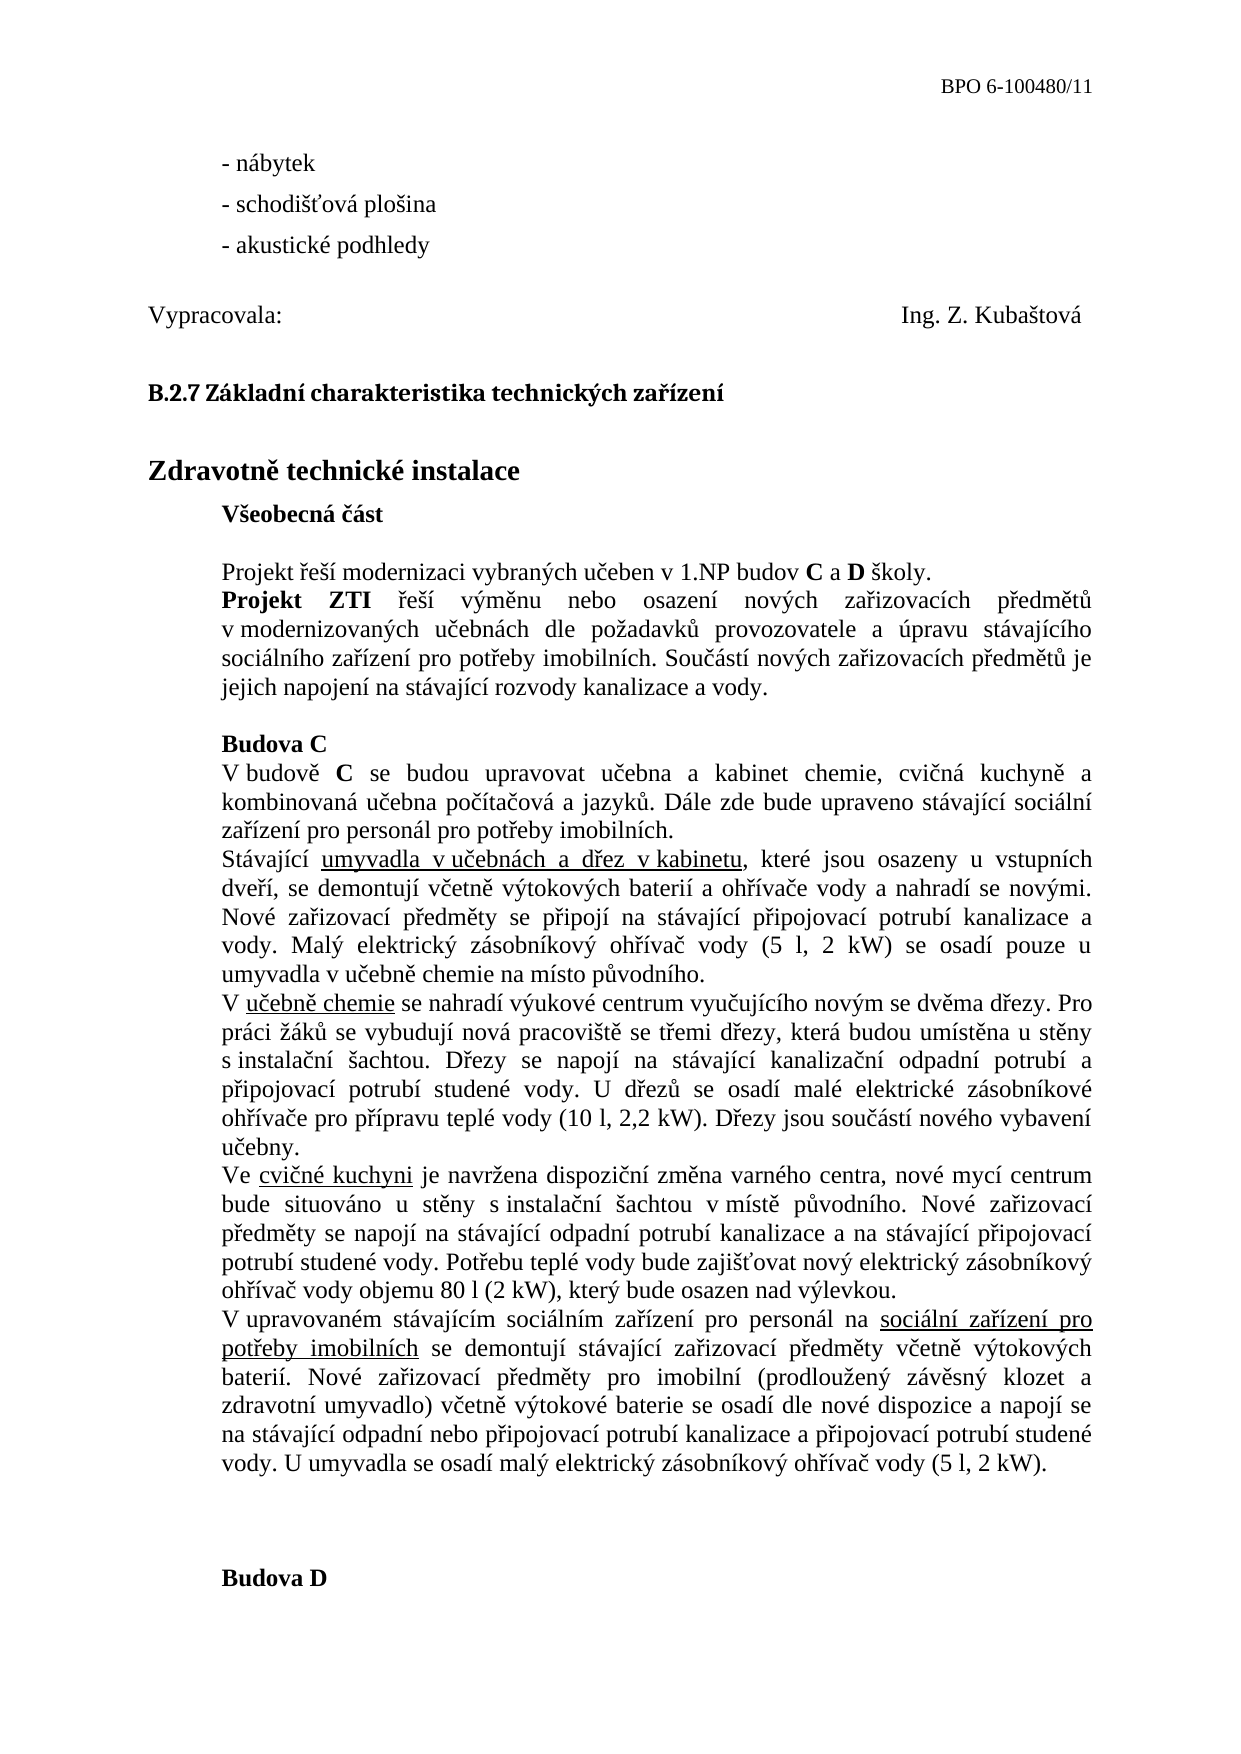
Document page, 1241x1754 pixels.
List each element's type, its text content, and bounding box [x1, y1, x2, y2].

text Budova D [221, 1563, 1093, 1592]
text Vypracovala: Ing. Z. Kubaštová [148, 300, 1093, 329]
text Projekt ZTI řeší výměnu nebo osazení nových zařizovacích předmětů v modernizovaných učebnách dle požadavků provozovatele a úpravu stávajícího sociálního zařízení pro potřeby imobilních. Součástí nových zařizovacích předmětů je jejich napojení na stávající rozvody kanalizace a vody. [221, 586, 1093, 701]
text Projekt řeší modernizaci vybraných učeben v 1.NP budov C a D školy. [221, 557, 1093, 586]
text - akustické podhledy [221, 230, 1093, 259]
text Ve cvičné kuchyni je navržena dispoziční změna varného centra, nové mycí centrum bude situováno u stěny s instalační šachtou v místě původního. Nové zařizovací předměty se napojí na stávající odpadní potrubí kanalizace a na stávající připojovací potrubí studené vody. Potřebu teplé vody bude zajišťovat nový elektrický zásobníkový ohřívač vody objemu 80 l (2 kW), který bude osazen nad výlevkou. [221, 1161, 1093, 1304]
text Zdravotně technické instalace [148, 453, 1093, 487]
text V učebně chemie se nahradí výukové centrum vyučujícího novým se dvěma dřezy. Pro práci žáků se vybudují nová pracoviště se třemi dřezy, která budou umístěna u stěny s instalační šachtou. Dřezy se napojí na stávající kanalizační odpadní potrubí a připojovací potrubí studené vody. U dřezů se osadí malé elektrické zásobníkové ohřívače pro přípravu teplé vody (10 l, 2,2 kW). Dřezy jsou součástí nového vybavení učebny. [221, 988, 1093, 1161]
text V budově C se budou upravovat učebna a kabinet chemie, cvičná kuchyně a kombinovaná učebna počítačová a jazyků. Dále zde bude upraveno stávající sociální zařízení pro personál pro potřeby imobilních. [221, 758, 1093, 844]
text Všeobecná část [221, 499, 1093, 528]
subtitle B.2.7 Základní charakteristika technických zařízení [148, 378, 1093, 407]
text - nábytek [221, 148, 1093, 176]
text Stávající umyvadla v učebnách a dřez v kabinetu, které jsou osazeny u vstupních dveří, se demontují včetně výtokových baterií a ohřívače vody a nahradí se novými. Nové zařizovací předměty se připojí na stávající připojovací potrubí kanalizace a vody. Malý elektrický zásobníkový ohřívač vody (5 l, 2 kW) se osadí pouze u umyvadla v učebně chemie na místo původního. [221, 844, 1093, 988]
text V upravovaném stávajícím sociálním zařízení pro personál na sociální zařízení pro potřeby imobilních se demontují stávající zařizovací předměty včetně výtokových baterií. Nové zařizovací předměty pro imobilní (prodloužený závěsný klozet a zdravotní umyvadlo) včetně výtokové baterie se osadí dle nové dispozice a napojí se na stávající odpadní nebo připojovací potrubí kanalizace a připojovací potrubí studené vody. U umyvadla se osadí malý elektrický zásobníkový ohřívač vody (5 l, 2 kW). [221, 1304, 1093, 1477]
text Budova C [221, 729, 1093, 758]
text - schodišťová plošina [221, 189, 1093, 218]
